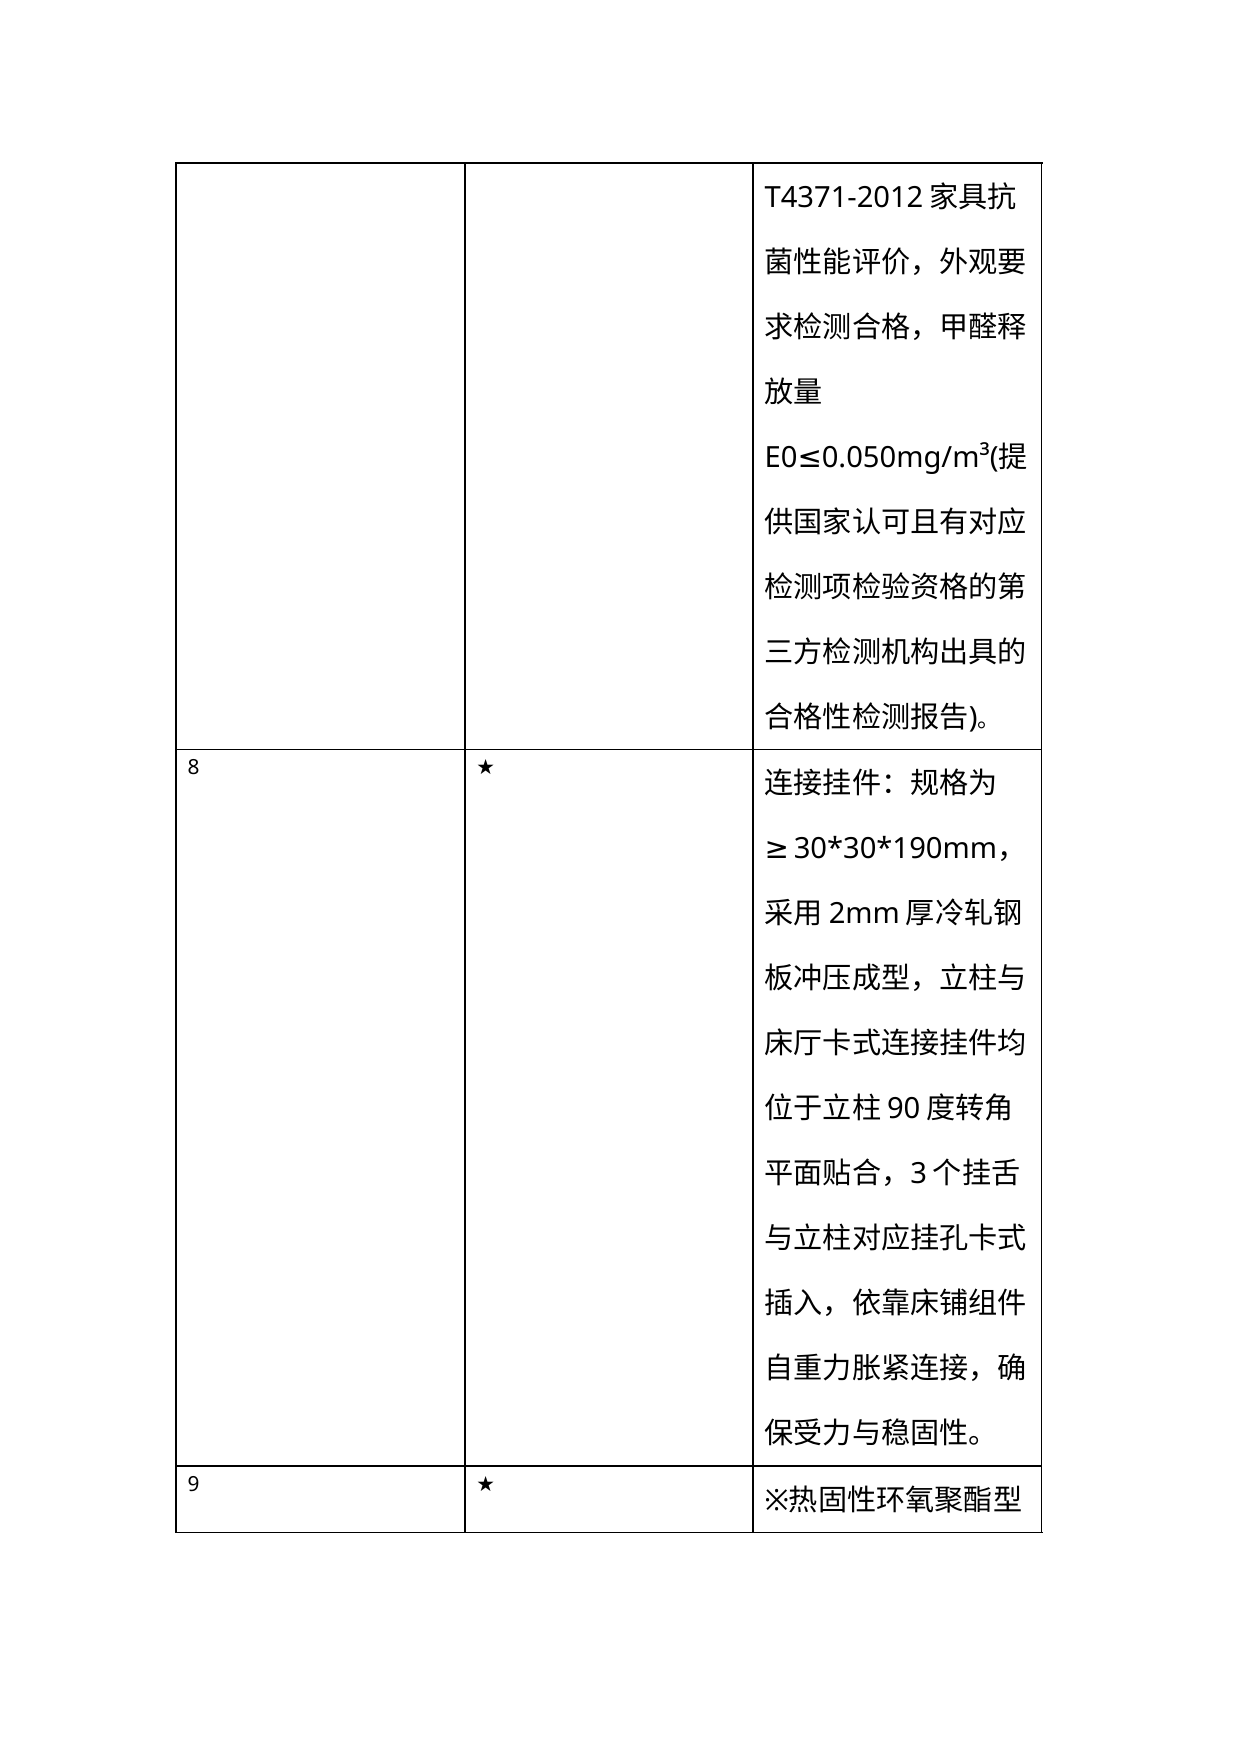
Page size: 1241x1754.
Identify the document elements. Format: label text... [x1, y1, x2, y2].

table_cell 8 [177, 750, 464, 1465]
table_cell 连接挂件：规格为≥30*30*190mm，采用2mm厚冷轧钢板冲压成型，立柱与床厅卡式连接挂件均位于立柱90度转角平面贴合，3个挂舌与立柱对应挂孔卡式插入，依靠床铺组件自重力胀紧连接，确保受力与稳固性。 [754, 750, 1041, 1465]
table_cell 9 [177, 1467, 464, 1532]
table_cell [754, 1467, 1041, 1532]
table_cell ★ [466, 1467, 752, 1532]
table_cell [754, 164, 1041, 748]
table_cell 7 [177, 164, 464, 748]
table_cell ★ [466, 750, 752, 1465]
table_cell ★ [466, 164, 752, 748]
